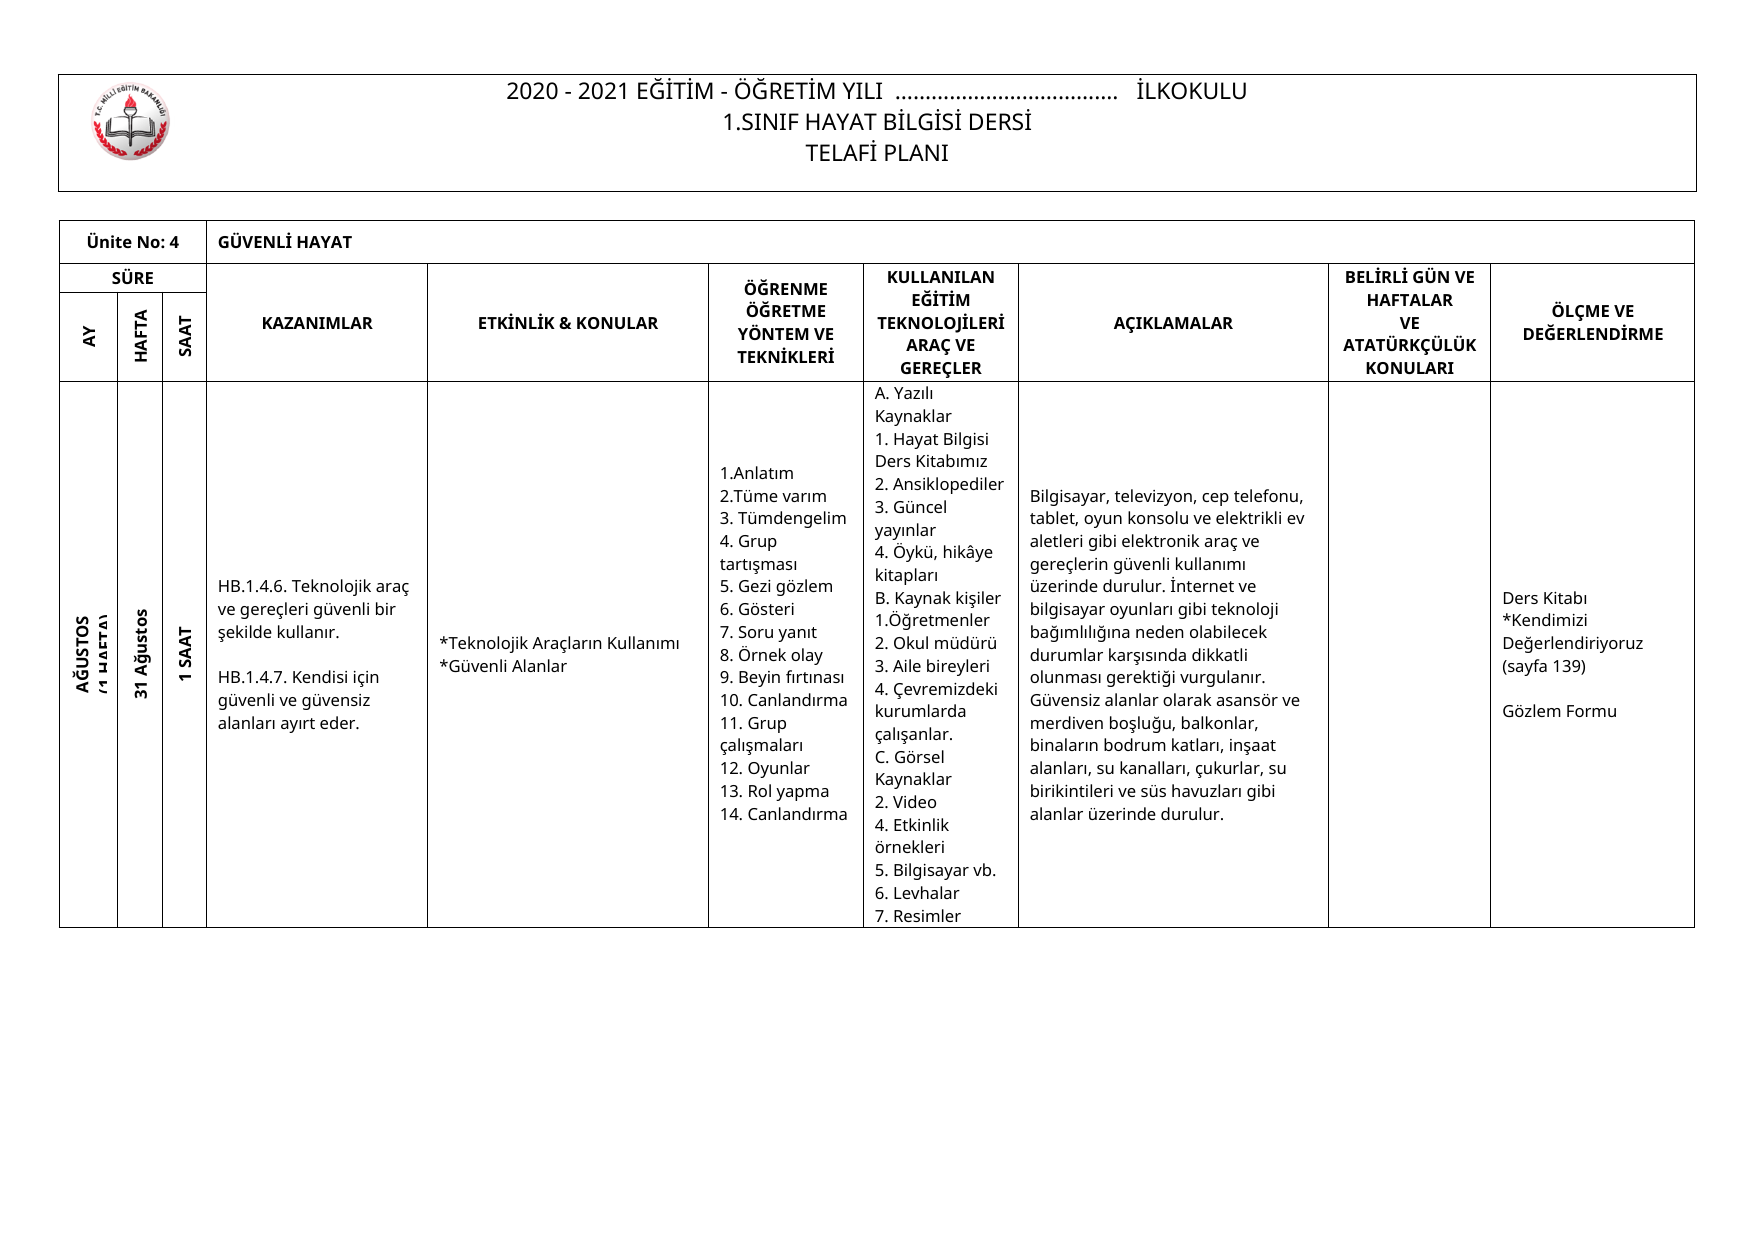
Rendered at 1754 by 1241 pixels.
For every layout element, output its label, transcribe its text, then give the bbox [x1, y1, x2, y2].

table_cell 1.Anlatım 2.Tüme varım 3. Tümdengelim 4. Grup tartışması 5. Gezi gözlem 6. Gösteri 7. Soru yanıt 8. Örnek olay 9. Beyin fırtınası 10. Canlandırma 11. Grup çalışmaları 12. Oyunlar 13. Rol yapma 14. Canlandırma [709, 382, 863, 927]
table_cell Bilgisayar, televizyon, cep telefonu, tablet, oyun konsolu ve elektrikli ev aletleri gibi elektronik araç ve gereçlerin güvenli kullanımı üzerinde durulur. İnternet ve bilgisayar oyunları gibi teknoloji bağımlılığına neden olabilecek durumlar karşısında dikkatli olunması gerektiği vurgulanır. Güvensiz alanlar olarak asansör ve merdiven boşluğu, balkonlar, binaların bodrum katları, inşaat alanları, su kanalları, çukurlar, su birikintileri ve süs havuzları gibi alanlar üzerinde durulur. [1019, 382, 1328, 927]
table_cell *Teknolojik Araçların Kullanımı *Güvenli Alanlar [428, 382, 708, 927]
table_cell [1329, 382, 1490, 927]
table_cell AĞUSTOS (1.HAFTA) [60, 382, 117, 927]
table_cell AY [60, 293, 117, 381]
table_cell HB.1.4.6. Teknolojik araç ve gereçleri güvenli bir şekilde kullanır. HB.1.4.7. Kendisi için güvenli ve güvensiz alanları ayırt eder. [207, 382, 427, 927]
picture [85, 77, 175, 167]
table_cell SAAT [163, 293, 206, 381]
table_cell AÇIKLAMALAR [1019, 264, 1328, 381]
table_header GÜVENLİ HAYAT [207, 221, 1694, 263]
table_header Ünite No: 4 [60, 221, 206, 263]
table_cell HAFTA [118, 293, 162, 381]
table_cell KAZANIMLAR [207, 264, 427, 381]
table_cell KULLANILAN EĞİTİM TEKNOLOJİLERİ ARAÇ VE GEREÇLER [864, 264, 1018, 381]
table_cell BELİRLİ GÜN VE HAFTALAR VE ATATÜRKÇÜLÜK KONULARI [1329, 264, 1490, 381]
table_cell ÖLÇME VE DEĞERLENDİRME [1491, 264, 1694, 381]
table_cell 31 Ağustos [118, 382, 162, 927]
table_cell Ders Kitabı *Kendimizi Değerlendiriyoruz (sayfa 139) Gözlem Formu [1491, 382, 1694, 927]
table_cell A. Yazılı Kaynaklar 1. Hayat Bilgisi Ders Kitabımız 2. Ansiklopediler 3. Güncel yayınlar 4. Öykü, hikâye kitapları B. Kaynak kişiler 1.Öğretmenler 2. Okul müdürü 3. Aile bireyleri 4. Çevremizdeki kurumlarda çalışanlar. C. Görsel Kaynaklar 2. Video 4. Etkinlik örnekleri 5. Bilgisayar vb. 6. Levhalar 7. Resimler [864, 382, 1018, 927]
table_cell 1 SAAT [163, 382, 206, 927]
table_cell ETKİNLİK & KONULAR [428, 264, 708, 381]
table_cell ÖĞRENME ÖĞRETME YÖNTEM VE TEKNİKLERİ [709, 264, 863, 381]
table_cell SÜRE [60, 264, 206, 292]
